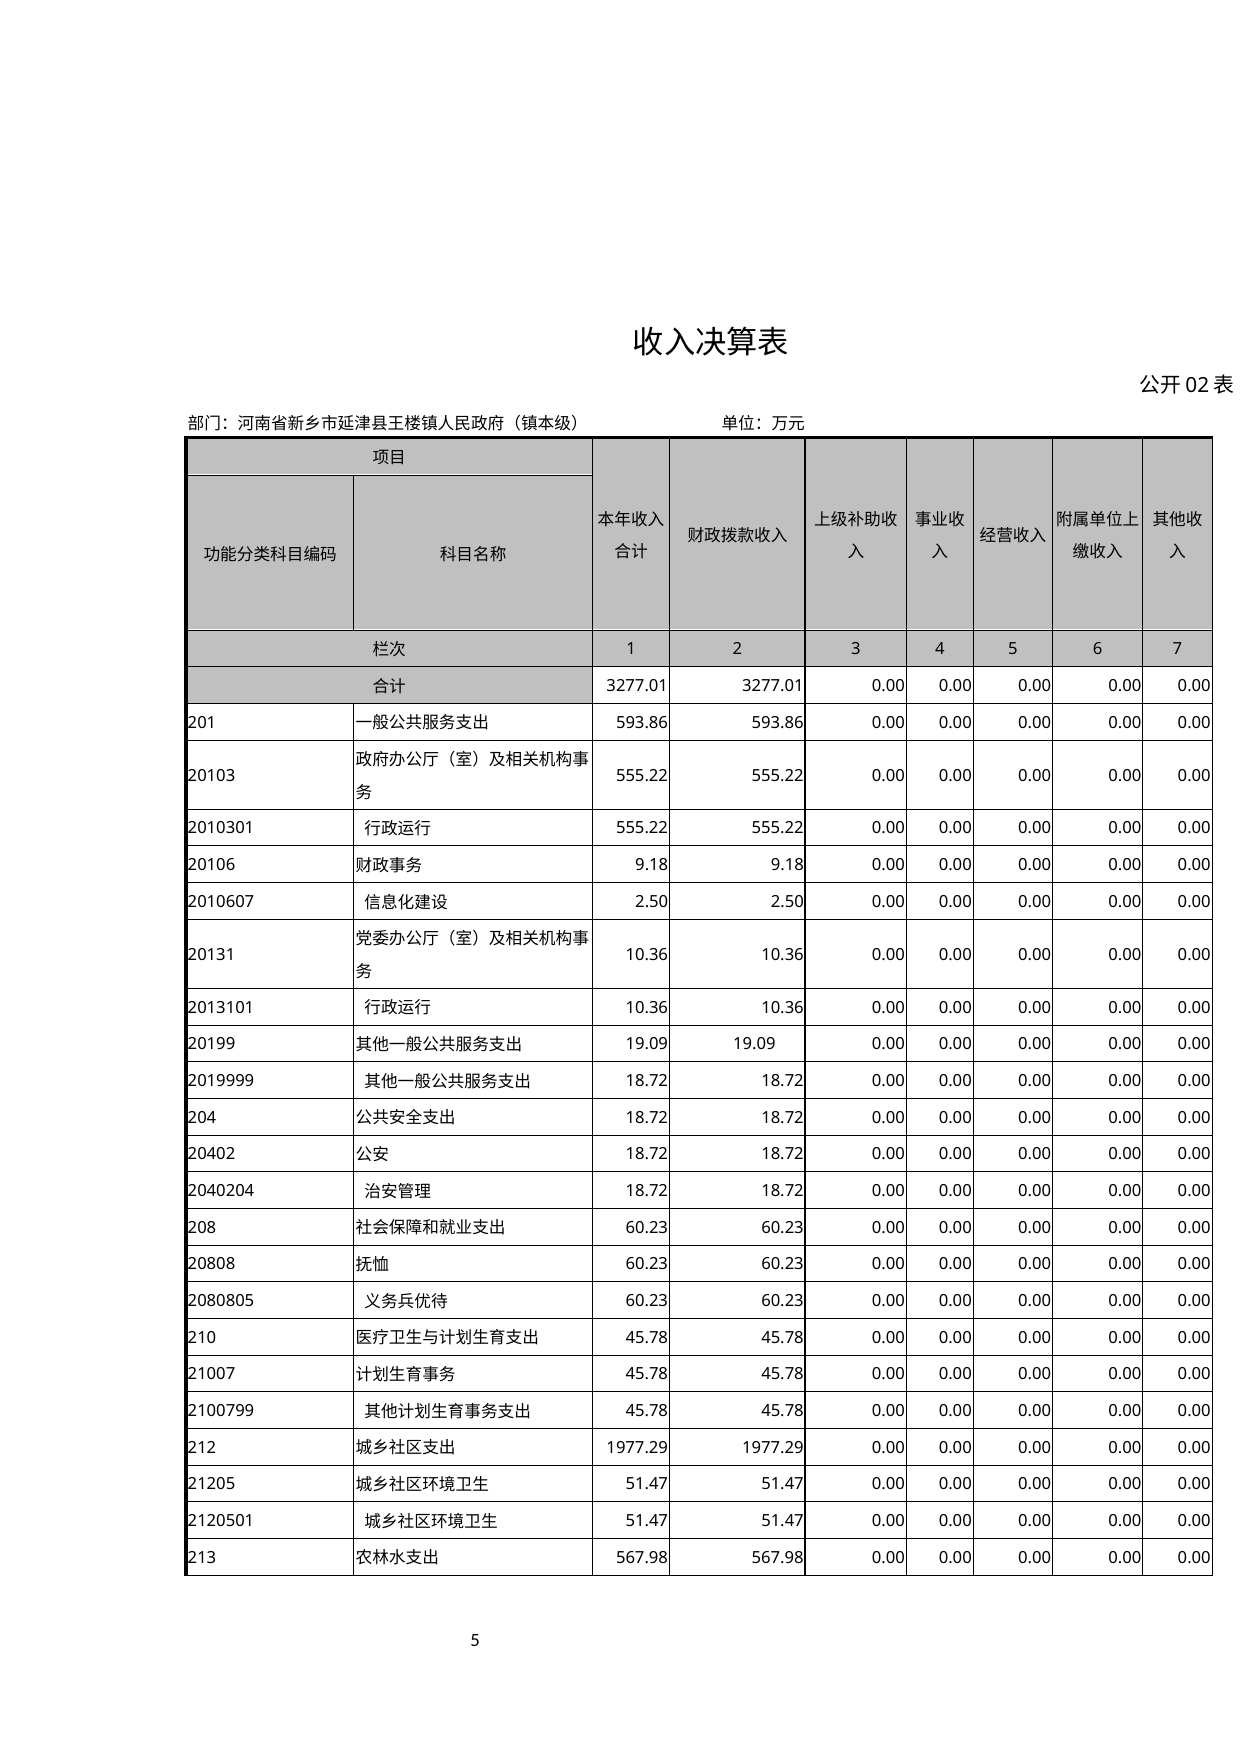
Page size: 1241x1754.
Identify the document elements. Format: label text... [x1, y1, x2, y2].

table_cell 0.00 [907, 1099, 973, 1134]
table_cell 0.00 [806, 1502, 906, 1538]
table_cell 593.86 [593, 704, 669, 739]
table_cell 0.00 [806, 1539, 906, 1574]
table_cell 0.00 [806, 846, 906, 882]
table_cell 3277.01 [670, 667, 804, 703]
table_cell 0.00 [974, 1062, 1052, 1098]
table_cell 2013101 [188, 989, 353, 1024]
table_cell 0.00 [806, 989, 906, 1024]
table_cell 2019999 [188, 1062, 353, 1098]
table_cell 10.36 [670, 920, 804, 988]
table_cell 0.00 [1053, 1282, 1142, 1318]
table_cell 0.00 [1053, 1062, 1142, 1098]
table_cell 义务兵优待 [354, 1282, 592, 1318]
table_cell 0.00 [1143, 920, 1212, 988]
table_cell 栏次 [188, 631, 592, 666]
table_cell 0.00 [1143, 1502, 1212, 1538]
table_cell 附属单位上缴收入 [1053, 439, 1142, 629]
table_cell 合计 [188, 667, 592, 703]
table_cell 0.00 [1053, 810, 1142, 845]
table_cell 0.00 [1053, 920, 1142, 988]
table_cell 党委办公厅（室）及相关机构事务 [354, 920, 592, 988]
table_cell 上级补助收入 [806, 439, 906, 629]
table_cell 0.00 [806, 1062, 906, 1098]
table_cell 政府办公厅（室）及相关机构事务 [354, 741, 592, 809]
table_cell 0.00 [806, 1026, 906, 1061]
table_cell 0.00 [974, 1319, 1052, 1354]
table_cell 0.00 [907, 1209, 973, 1244]
table_cell 201 [188, 704, 353, 739]
table_cell 45.78 [670, 1356, 804, 1391]
table_cell 10.36 [593, 920, 669, 988]
table_cell 0.00 [806, 667, 906, 703]
table_cell 2120501 [188, 1502, 353, 1538]
table_cell 公共安全支出 [354, 1099, 592, 1134]
table_cell 城乡社区环境卫生 [354, 1466, 592, 1501]
table_cell 19.09 [670, 1026, 804, 1061]
table_cell 行政运行 [354, 810, 592, 845]
table_cell 0.00 [1053, 1319, 1142, 1354]
table_cell 45.78 [593, 1356, 669, 1391]
table_cell 45.78 [670, 1319, 804, 1354]
table_cell 6 [1053, 631, 1142, 666]
table_cell 1 [593, 631, 669, 666]
table_cell 1977.29 [670, 1429, 804, 1464]
table_cell 0.00 [907, 1172, 973, 1208]
table_cell 2.50 [593, 883, 669, 919]
table_cell 0.00 [1143, 1392, 1212, 1428]
table_cell 0.00 [907, 1429, 973, 1464]
table_cell 555.22 [670, 810, 804, 845]
table_cell 60.23 [593, 1209, 669, 1244]
table_cell 2080805 [188, 1282, 353, 1318]
table_cell 18.72 [670, 1136, 804, 1171]
table_cell 10.36 [593, 989, 669, 1024]
table_cell 0.00 [974, 667, 1052, 703]
table_cell 0.00 [1143, 1319, 1212, 1354]
table_cell 0.00 [974, 1282, 1052, 1318]
table_cell 功能分类科目编码 [188, 476, 353, 629]
table_cell 0.00 [907, 1026, 973, 1061]
table_cell 555.22 [670, 741, 804, 809]
table_cell 0.00 [907, 846, 973, 882]
table_cell 0.00 [1053, 1356, 1142, 1391]
table_cell 0.00 [1053, 1209, 1142, 1244]
table_cell 0.00 [806, 1319, 906, 1354]
table_cell 21007 [188, 1356, 353, 1391]
table_cell 0.00 [1143, 667, 1212, 703]
table_cell 51.47 [670, 1502, 804, 1538]
table_cell 567.98 [593, 1539, 669, 1574]
table_cell 0.00 [1053, 1466, 1142, 1501]
table_cell 城乡社区环境卫生 [354, 1502, 592, 1538]
table_cell 21205 [188, 1466, 353, 1501]
table_cell 593.86 [670, 704, 804, 739]
table_cell 0.00 [1053, 1099, 1142, 1134]
table_cell 其他一般公共服务支出 [354, 1026, 592, 1061]
table_cell 0.00 [907, 667, 973, 703]
table_cell 555.22 [593, 741, 669, 809]
table_cell 其他一般公共服务支出 [354, 1062, 592, 1098]
table_cell 0.00 [907, 1502, 973, 1538]
table_cell 0.00 [907, 741, 973, 809]
table_cell 0.00 [1143, 1246, 1212, 1281]
table_cell 0.00 [1143, 1356, 1212, 1391]
table_cell 0.00 [907, 1466, 973, 1501]
table_cell 0.00 [907, 1539, 973, 1574]
table_cell 0.00 [907, 1136, 973, 1171]
table_cell 0.00 [1053, 1172, 1142, 1208]
table_cell 2010607 [188, 883, 353, 919]
table_cell 19.09 [593, 1026, 669, 1061]
table_cell 51.47 [593, 1466, 669, 1501]
table_cell 0.00 [806, 1282, 906, 1318]
table_cell 0.00 [1053, 1026, 1142, 1061]
table_cell 0.00 [806, 1136, 906, 1171]
table_cell 计划生育事务 [354, 1356, 592, 1391]
table_cell 20106 [188, 846, 353, 882]
table_cell 2.50 [670, 883, 804, 919]
table_cell 其他收入 [1143, 439, 1212, 629]
table_cell 0.00 [907, 1319, 973, 1354]
table_cell 45.78 [593, 1319, 669, 1354]
table_cell 1977.29 [593, 1429, 669, 1464]
table_cell 18.72 [593, 1136, 669, 1171]
table_cell 18.72 [593, 1172, 669, 1208]
table_cell 0.00 [974, 1136, 1052, 1171]
table_cell 0.00 [1053, 883, 1142, 919]
table_cell 0.00 [907, 989, 973, 1024]
table_cell 208 [188, 1209, 353, 1244]
table_cell 0.00 [1143, 1026, 1212, 1061]
table_cell 0.00 [907, 1356, 973, 1391]
table_cell 204 [188, 1099, 353, 1134]
table_cell 0.00 [806, 741, 906, 809]
table_cell 部门：河南省新乡市延津县王楼镇人民政府（镇本级） 单位：万元 [186, 400, 1235, 436]
table_cell 0.00 [1143, 989, 1212, 1024]
table_cell 0.00 [974, 1429, 1052, 1464]
table_cell 567.98 [670, 1539, 804, 1574]
table_cell 212 [188, 1429, 353, 1464]
table_cell 0.00 [1143, 1539, 1212, 1574]
table_cell 0.00 [1143, 704, 1212, 739]
table_cell 20131 [188, 920, 353, 988]
table_cell 0.00 [974, 704, 1052, 739]
table_cell 0.00 [1053, 846, 1142, 882]
table_cell 0.00 [974, 1246, 1052, 1281]
table_cell 60.23 [670, 1246, 804, 1281]
table_cell 0.00 [907, 1062, 973, 1098]
table_cell 0.00 [907, 920, 973, 988]
table_cell 财政拨款收入 [670, 439, 804, 629]
table_cell 0.00 [1053, 704, 1142, 739]
table_cell 18.72 [593, 1062, 669, 1098]
table_cell 0.00 [907, 810, 973, 845]
table_cell 0.00 [1053, 1539, 1142, 1574]
table_cell 5 [974, 631, 1052, 666]
table_cell 0.00 [806, 1392, 906, 1428]
table_cell 0.00 [1143, 1429, 1212, 1464]
table_cell 项目 [188, 439, 592, 474]
table_cell 60.23 [670, 1209, 804, 1244]
table_cell 0.00 [974, 1539, 1052, 1574]
table_cell 0.00 [1053, 1392, 1142, 1428]
table_cell 0.00 [974, 1392, 1052, 1428]
table_cell 45.78 [593, 1392, 669, 1428]
table_cell 0.00 [806, 883, 906, 919]
table_cell 0.00 [806, 1356, 906, 1391]
table_cell 0.00 [806, 1246, 906, 1281]
table_cell 20808 [188, 1246, 353, 1281]
table_cell 0.00 [1143, 810, 1212, 845]
table_cell 科目名称 [354, 476, 592, 629]
table_cell 0.00 [806, 1099, 906, 1134]
table_cell 0.00 [1143, 1209, 1212, 1244]
table_cell 51.47 [593, 1502, 669, 1538]
table_header 收入决算表 [186, 296, 1235, 364]
table_cell 治安管理 [354, 1172, 592, 1208]
table_cell 0.00 [974, 1026, 1052, 1061]
table_cell 0.00 [1143, 1466, 1212, 1501]
table_cell 0.00 [1143, 883, 1212, 919]
table_cell 0.00 [1143, 741, 1212, 809]
table_cell 0.00 [907, 704, 973, 739]
table_cell 0.00 [1053, 1136, 1142, 1171]
table_cell 0.00 [907, 1246, 973, 1281]
table_cell 公安 [354, 1136, 592, 1171]
table_cell 事业收入 [907, 439, 973, 629]
table_cell 城乡社区支出 [354, 1429, 592, 1464]
table_cell 60.23 [593, 1282, 669, 1318]
table_cell 0.00 [1053, 1502, 1142, 1538]
table_cell 抚恤 [354, 1246, 592, 1281]
table_cell 45.78 [670, 1392, 804, 1428]
table_cell 60.23 [670, 1282, 804, 1318]
table_cell 0.00 [1143, 1062, 1212, 1098]
table_cell 9.18 [670, 846, 804, 882]
table_cell 20103 [188, 741, 353, 809]
table_cell 2 [670, 631, 804, 666]
table_cell 财政事务 [354, 846, 592, 882]
table_cell 社会保障和就业支出 [354, 1209, 592, 1244]
table_cell 213 [188, 1539, 353, 1574]
table_cell 0.00 [1143, 1172, 1212, 1208]
table_cell 18.72 [670, 1172, 804, 1208]
table_cell 0.00 [907, 1282, 973, 1318]
table_cell 0.00 [974, 989, 1052, 1024]
table_cell 一般公共服务支出 [354, 704, 592, 739]
table_cell 0.00 [806, 1209, 906, 1244]
table_cell 18.72 [670, 1062, 804, 1098]
table_cell 60.23 [593, 1246, 669, 1281]
table_cell 医疗卫生与计划生育支出 [354, 1319, 592, 1354]
table_cell 其他计划生育事务支出 [354, 1392, 592, 1428]
table_cell 0.00 [974, 1466, 1052, 1501]
table_cell 0.00 [907, 883, 973, 919]
table_cell 0.00 [974, 810, 1052, 845]
table_cell 0.00 [974, 883, 1052, 919]
table_cell 0.00 [974, 1172, 1052, 1208]
table_cell 0.00 [974, 1502, 1052, 1538]
table_cell 555.22 [593, 810, 669, 845]
table_cell 公开02表 [186, 365, 1235, 400]
table_cell 信息化建设 [354, 883, 592, 919]
table_cell 4 [907, 631, 973, 666]
table_cell 2040204 [188, 1172, 353, 1208]
table_cell 20199 [188, 1026, 353, 1061]
table_cell 2010301 [188, 810, 353, 845]
table_cell 0.00 [1053, 989, 1142, 1024]
table_cell 0.00 [1053, 1246, 1142, 1281]
table_cell 10.36 [670, 989, 804, 1024]
table_cell 0.00 [1053, 667, 1142, 703]
table_cell 0.00 [806, 1172, 906, 1208]
table_cell 农林水支出 [354, 1539, 592, 1574]
table_cell 0.00 [806, 1466, 906, 1501]
table_cell 0.00 [1143, 1099, 1212, 1134]
table_cell 0.00 [1053, 1429, 1142, 1464]
table_cell 3 [806, 631, 906, 666]
table_cell 0.00 [974, 1209, 1052, 1244]
table_cell 18.72 [593, 1099, 669, 1134]
table_cell 0.00 [907, 1392, 973, 1428]
table_cell 0.00 [974, 741, 1052, 809]
table_cell 0.00 [806, 810, 906, 845]
table_cell 0.00 [974, 1356, 1052, 1391]
table_cell 0.00 [806, 920, 906, 988]
table_cell 51.47 [670, 1466, 804, 1501]
table_cell 0.00 [806, 1429, 906, 1464]
table_cell 0.00 [1143, 1282, 1212, 1318]
table_cell 本年收入合计 [593, 439, 669, 629]
table_cell 3277.01 [593, 667, 669, 703]
table_cell 0.00 [974, 920, 1052, 988]
table_cell 20402 [188, 1136, 353, 1171]
table_cell 7 [1143, 631, 1212, 666]
table_cell 9.18 [593, 846, 669, 882]
table_cell 18.72 [670, 1099, 804, 1134]
table_cell 0.00 [806, 704, 906, 739]
table_cell 0.00 [974, 846, 1052, 882]
table_cell 2100799 [188, 1392, 353, 1428]
table_cell 0.00 [1053, 741, 1142, 809]
table_cell 经营收入 [974, 439, 1052, 629]
table_cell 0.00 [1143, 1136, 1212, 1171]
table_cell 0.00 [974, 1099, 1052, 1134]
table_cell 行政运行 [354, 989, 592, 1024]
table_cell 210 [188, 1319, 353, 1354]
table_cell 0.00 [1143, 846, 1212, 882]
